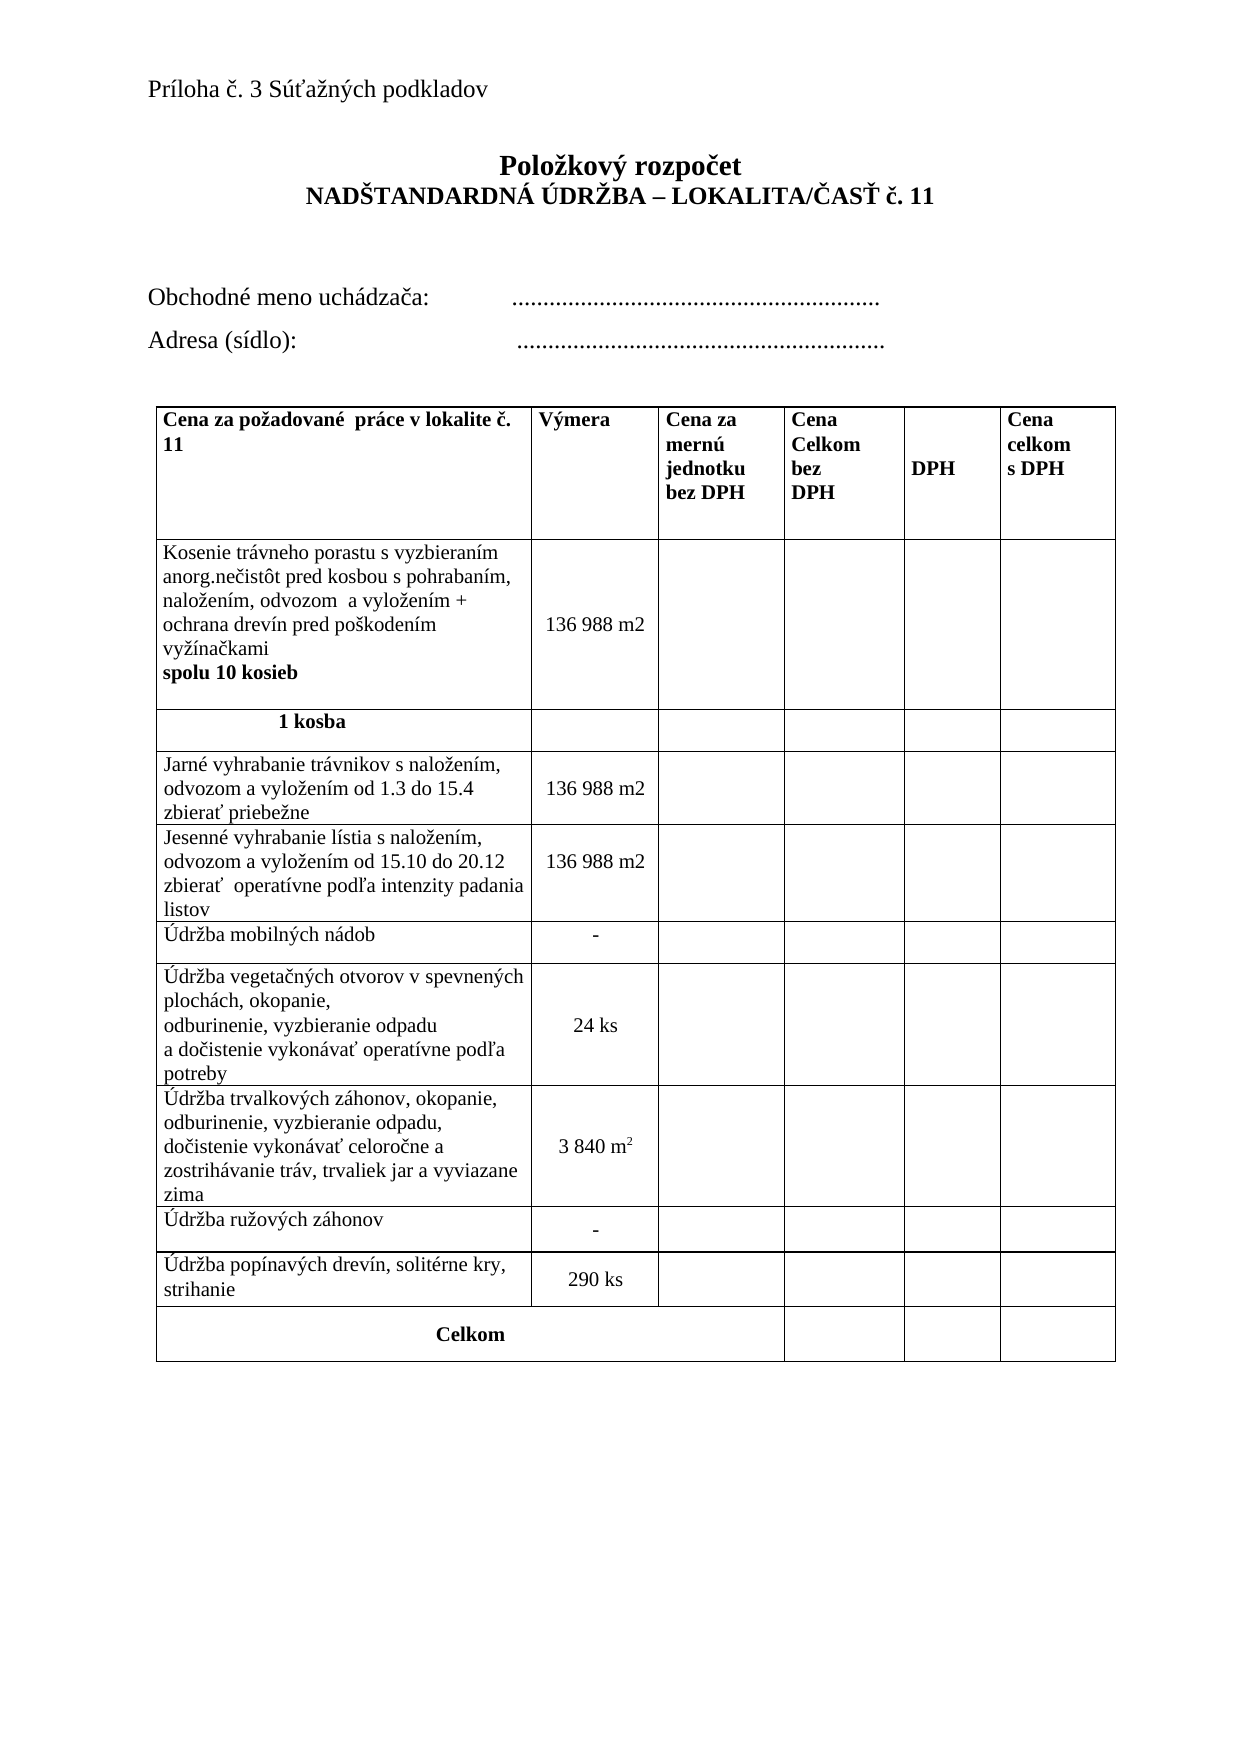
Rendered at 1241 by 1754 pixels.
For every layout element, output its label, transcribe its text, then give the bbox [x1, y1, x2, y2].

table_header Cena za mernú jednotku bez DPH [659, 408, 784, 539]
table_cell Údržba vegetačných otvorov v spevnených plochách, okopanie, odburinenie, vyzbieranie odpadu a dočistenie vykonávať operatívne podľa potreby [157, 964, 531, 1085]
table_cell 24 ks [532, 964, 658, 1085]
table_cell [785, 710, 904, 751]
table_cell 136 988 m2 [532, 825, 658, 921]
table_cell [659, 1253, 784, 1306]
table_cell Celkom [157, 1307, 784, 1361]
table_cell Údržba trvalkových záhonov, okopanie, odburinenie, vyzbieranie odpadu, dočistenie vykonávať celoročne a zostrihávanie tráv, trvaliek jar a vyviazane zima [157, 1086, 531, 1206]
table_cell [659, 710, 784, 751]
table_cell [905, 752, 1000, 824]
table_cell [785, 1086, 904, 1206]
text Adresa (sídlo): ........................................................... [148, 325, 1093, 354]
table_cell [1001, 540, 1115, 708]
table_cell [905, 1307, 1000, 1361]
table_cell - [532, 1207, 658, 1251]
table_header Cena celkom s DPH [1001, 408, 1115, 539]
table_header Cena Celkom bez DPH [785, 408, 904, 539]
table_cell [1001, 710, 1115, 751]
table_cell [905, 540, 1000, 708]
table_cell [1001, 1307, 1115, 1361]
table_cell 290 ks [532, 1253, 658, 1306]
table_cell [1001, 752, 1115, 824]
text Položkový rozpočet [148, 148, 1093, 181]
table_cell Údržba mobilných nádob [157, 922, 531, 963]
table_cell Údržba popínavých drevín, solitérne kry, strihanie [157, 1253, 531, 1306]
table_cell [1001, 1207, 1115, 1251]
table_cell [532, 710, 658, 751]
table_header Výmera [532, 408, 658, 539]
table_cell [1001, 825, 1115, 921]
table_cell [905, 825, 1000, 921]
table_cell [659, 825, 784, 921]
table_cell [659, 1086, 784, 1206]
table_cell [1001, 922, 1115, 963]
table_cell [659, 1207, 784, 1251]
table_cell Jarné vyhrabanie trávnikov s naložením, odvozom a vyložením od 1.3 do 15.4 zbierať priebežne [157, 752, 531, 824]
table_cell 1 kosba [157, 710, 531, 751]
table_cell 136 988 m2 [532, 752, 658, 824]
table_cell [785, 752, 904, 824]
table_cell [785, 1253, 904, 1306]
table_cell [905, 1086, 1000, 1206]
table_cell [659, 922, 784, 963]
table_cell - [532, 922, 658, 963]
table_cell [905, 1207, 1000, 1251]
table_cell [1001, 1253, 1115, 1306]
table_cell [659, 964, 784, 1085]
table_cell [785, 825, 904, 921]
table_cell [785, 1207, 904, 1251]
table_cell [785, 922, 904, 963]
table_cell [905, 964, 1000, 1085]
table_cell Jesenné vyhrabanie lístia s naložením, odvozom a vyložením od 15.10 do 20.12 zbierať operatívne podľa intenzity padania listov [157, 825, 531, 921]
table_cell [1001, 1086, 1115, 1206]
table_cell [905, 1253, 1000, 1306]
table_cell [785, 964, 904, 1085]
table_cell [1001, 964, 1115, 1085]
table_cell [659, 752, 784, 824]
table_cell 3 840 m2 [532, 1086, 658, 1206]
table_cell [785, 540, 904, 708]
table_cell Kosenie trávneho porastu s vyzbieraním anorg.nečistôt pred kosbou s pohrabaním, naložením, odvozom a vyložením + ochrana drevín pred poškodením vyžínačkami spolu 10 kosieb [157, 540, 531, 708]
table_cell [785, 1307, 904, 1361]
table_header DPH [905, 408, 1000, 539]
table_cell [659, 540, 784, 708]
text Obchodné meno uchádzača: ........................................................... [148, 282, 1093, 311]
table_cell 136 988 m2 [532, 540, 658, 708]
table_cell Údržba ružových záhonov [157, 1207, 531, 1251]
table_header Cena za požadované práce v lokalite č. 11 [157, 408, 531, 539]
table_cell [905, 922, 1000, 963]
table_cell [905, 710, 1000, 751]
text NADŠTANDARDNÁ ÚDRŽBA – LOKALITA/ČASŤ č. 11 [148, 181, 1093, 210]
